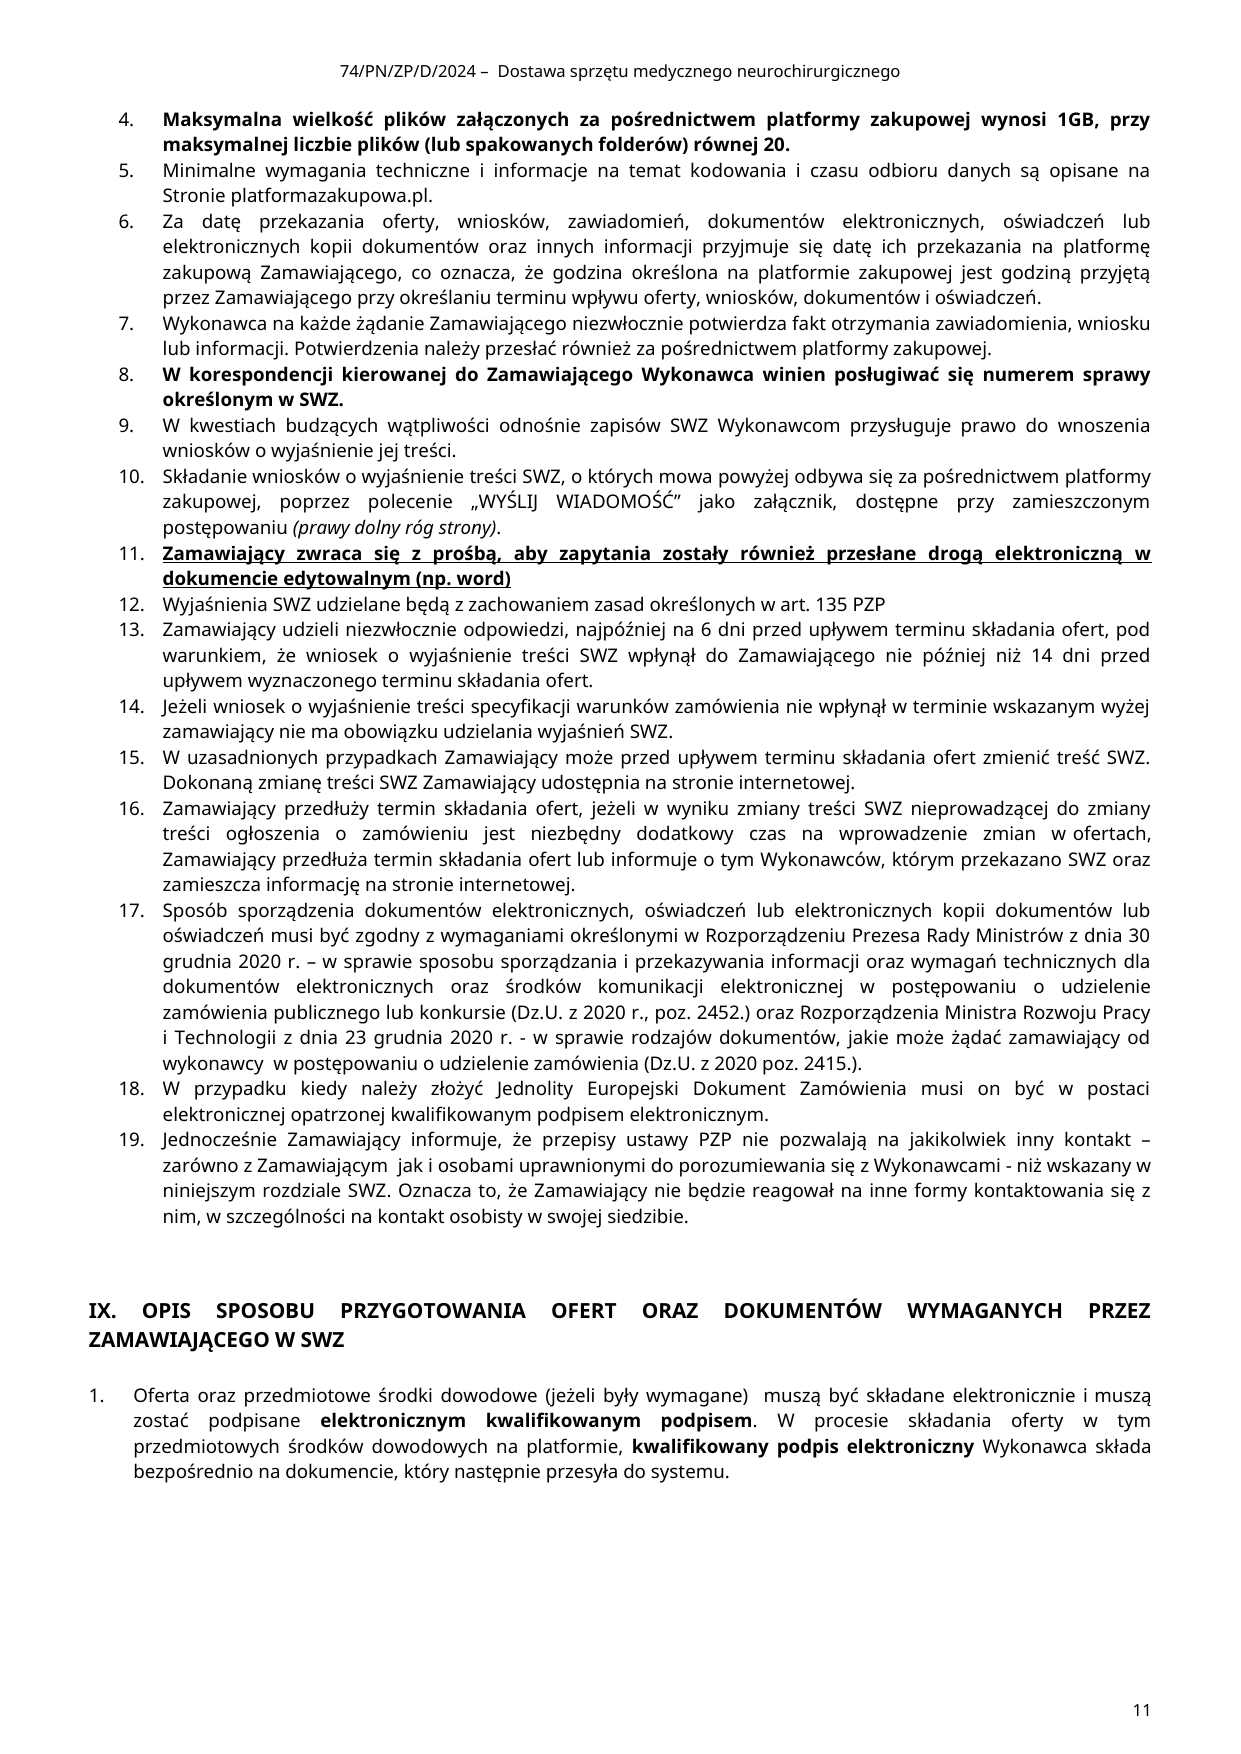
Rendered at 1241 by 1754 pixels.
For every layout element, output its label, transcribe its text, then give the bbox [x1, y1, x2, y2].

list Maksymalna wielkość plików załączonych za pośrednictwem platformy zakupowej wynosi 1GB, przy maksymalnej liczbie plików (lub spakowanych folderów) równej 20. [118, 106, 1152, 157]
list Jednocześnie Zamawiający informuje, że przepisy ustawy PZP nie pozwalają na jakikolwiek inny kontakt – zarówno z Zamawiającym jak i osobami uprawnionymi do porozumiewania się z Wykonawcami - niż wskazany w niniejszym rozdziale SWZ. Oznacza to, że Zamawiający nie będzie reagował na inne formy kontaktowania się z nim, w szczególności na kontakt osobisty w swojej siedzibie. [118, 1127, 1152, 1229]
list Wykonawca na każde żądanie Zamawiającego niezwłocznie potwierdza fakt otrzymania zawiadomienia, wniosku lub informacji. Potwierdzenia należy przesłać również za pośrednictwem platformy zakupowej. [118, 310, 1152, 361]
list Jeżeli wniosek o wyjaśnienie treści specyfikacji warunków zamówienia nie wpłynął w terminie wskazanym wyżej zamawiający nie ma obowiązku udzielania wyjaśnień SWZ. [118, 693, 1152, 744]
list W korespondencji kierowanej do Zamawiającego Wykonawca winien posługiwać się numerem sprawy określonym w SWZ. [118, 361, 1152, 412]
list Zamawiający przedłuży termin składania ofert, jeżeli w wyniku zmiany treści SWZ nieprowadzącej do zmiany treści ogłoszenia o zamówieniu jest niezbędny dodatkowy czas na wprowadzenie zmian w ofertach, Zamawiający przedłuża termin składania ofert lub informuje o tym Wykonawców, którym przekazano SWZ oraz zamieszcza informację na stronie internetowej. [118, 795, 1152, 897]
list Oferta oraz przedmiotowe środki dowodowe (jeżeli były wymagane) muszą być składane elektronicznie i muszą zostać podpisane elektronicznym kwalifikowanym podpisem. W procesie składania oferty w tym przedmiotowych środków dowodowych na platformie, kwalifikowany podpis elektroniczny Wykonawca składa bezpośrednio na dokumencie, który następnie przesyła do systemu. [89, 1382, 1152, 1484]
list Zamawiający zwraca się z prośbą, aby zapytania zostały również przesłane drogą elektroniczną w dokumencie edytowalnym (np. word) [118, 540, 1152, 591]
list W przypadku kiedy należy złożyć Jednolity Europejski Dokument Zamówienia musi on być w postaci elektronicznej opatrzonej kwalifikowanym podpisem elektronicznym. [118, 1076, 1152, 1127]
subtitle IX. Opis sposobu przygotowania ofert oraz dokumentów wymaganych przez Zamawiającego w SWZ [89, 1297, 1152, 1353]
list Za datę przekazania oferty, wniosków, zawiadomień, dokumentów elektronicznych, oświadczeń lub elektronicznych kopii dokumentów oraz innych informacji przyjmuje się datę ich przekazania na platformę zakupową Zamawiającego, co oznacza, że godzina określona na platformie zakupowej jest godziną przyjętą przez Zamawiającego przy określaniu terminu wpływu oferty, wniosków, dokumentów i oświadczeń. [118, 208, 1152, 310]
list W kwestiach budzących wątpliwości odnośnie zapisów SWZ Wykonawcom przysługuje prawo do wnoszenia wniosków o wyjaśnienie jej treści. [118, 412, 1152, 463]
list W uzasadnionych przypadkach Zamawiający może przed upływem terminu składania ofert zmienić treść SWZ. Dokonaną zmianę treści SWZ Zamawiający udostępnia na stronie internetowej. [118, 744, 1152, 795]
list Wyjaśnienia SWZ udzielane będą z zachowaniem zasad określonych w art. 135 PZP [118, 591, 1152, 616]
list Minimalne wymagania techniczne i informacje na temat kodowania i czasu odbioru danych są opisane na Stronie platformazakupowa.pl. [118, 157, 1152, 208]
list Składanie wniosków o wyjaśnienie treści SWZ, o których mowa powyżej odbywa się za pośrednictwem platformy zakupowej, poprzez polecenie „WYŚLIJ WIADOMOŚĆ” jako załącznik, dostępne przy zamieszczonym postępowaniu (prawy dolny róg strony). [118, 463, 1152, 540]
list Zamawiający udzieli niezwłocznie odpowiedzi, najpóźniej na 6 dni przed upływem terminu składania ofert, pod warunkiem, że wniosek o wyjaśnienie treści SWZ wpłynął do Zamawiającego nie później niż 14 dni przed upływem wyznaczonego terminu składania ofert. [118, 616, 1152, 693]
list Sposób sporządzenia dokumentów elektronicznych, oświadczeń lub elektronicznych kopii dokumentów lub oświadczeń musi być zgodny z wymaganiami określonymi w Rozporządzeniu Prezesa Rady Ministrów z dnia 30 grudnia 2020 r. – w sprawie sposobu sporządzania i przekazywania informacji oraz wymagań technicznych dla dokumentów elektronicznych oraz środków komunikacji elektronicznej w postępowaniu o udzielenie zamówienia publicznego lub konkursie (Dz.U. z 2020 r., poz. 2452.) oraz Rozporządzenia Ministra Rozwoju Pracy i Technologii z dnia 23 grudnia 2020 r. - w sprawie rodzajów dokumentów, jakie może żądać zamawiający od wykonawcy w postępowaniu o udzielenie zamówienia (Dz.U. z 2020 poz. 2415.). [118, 897, 1152, 1076]
